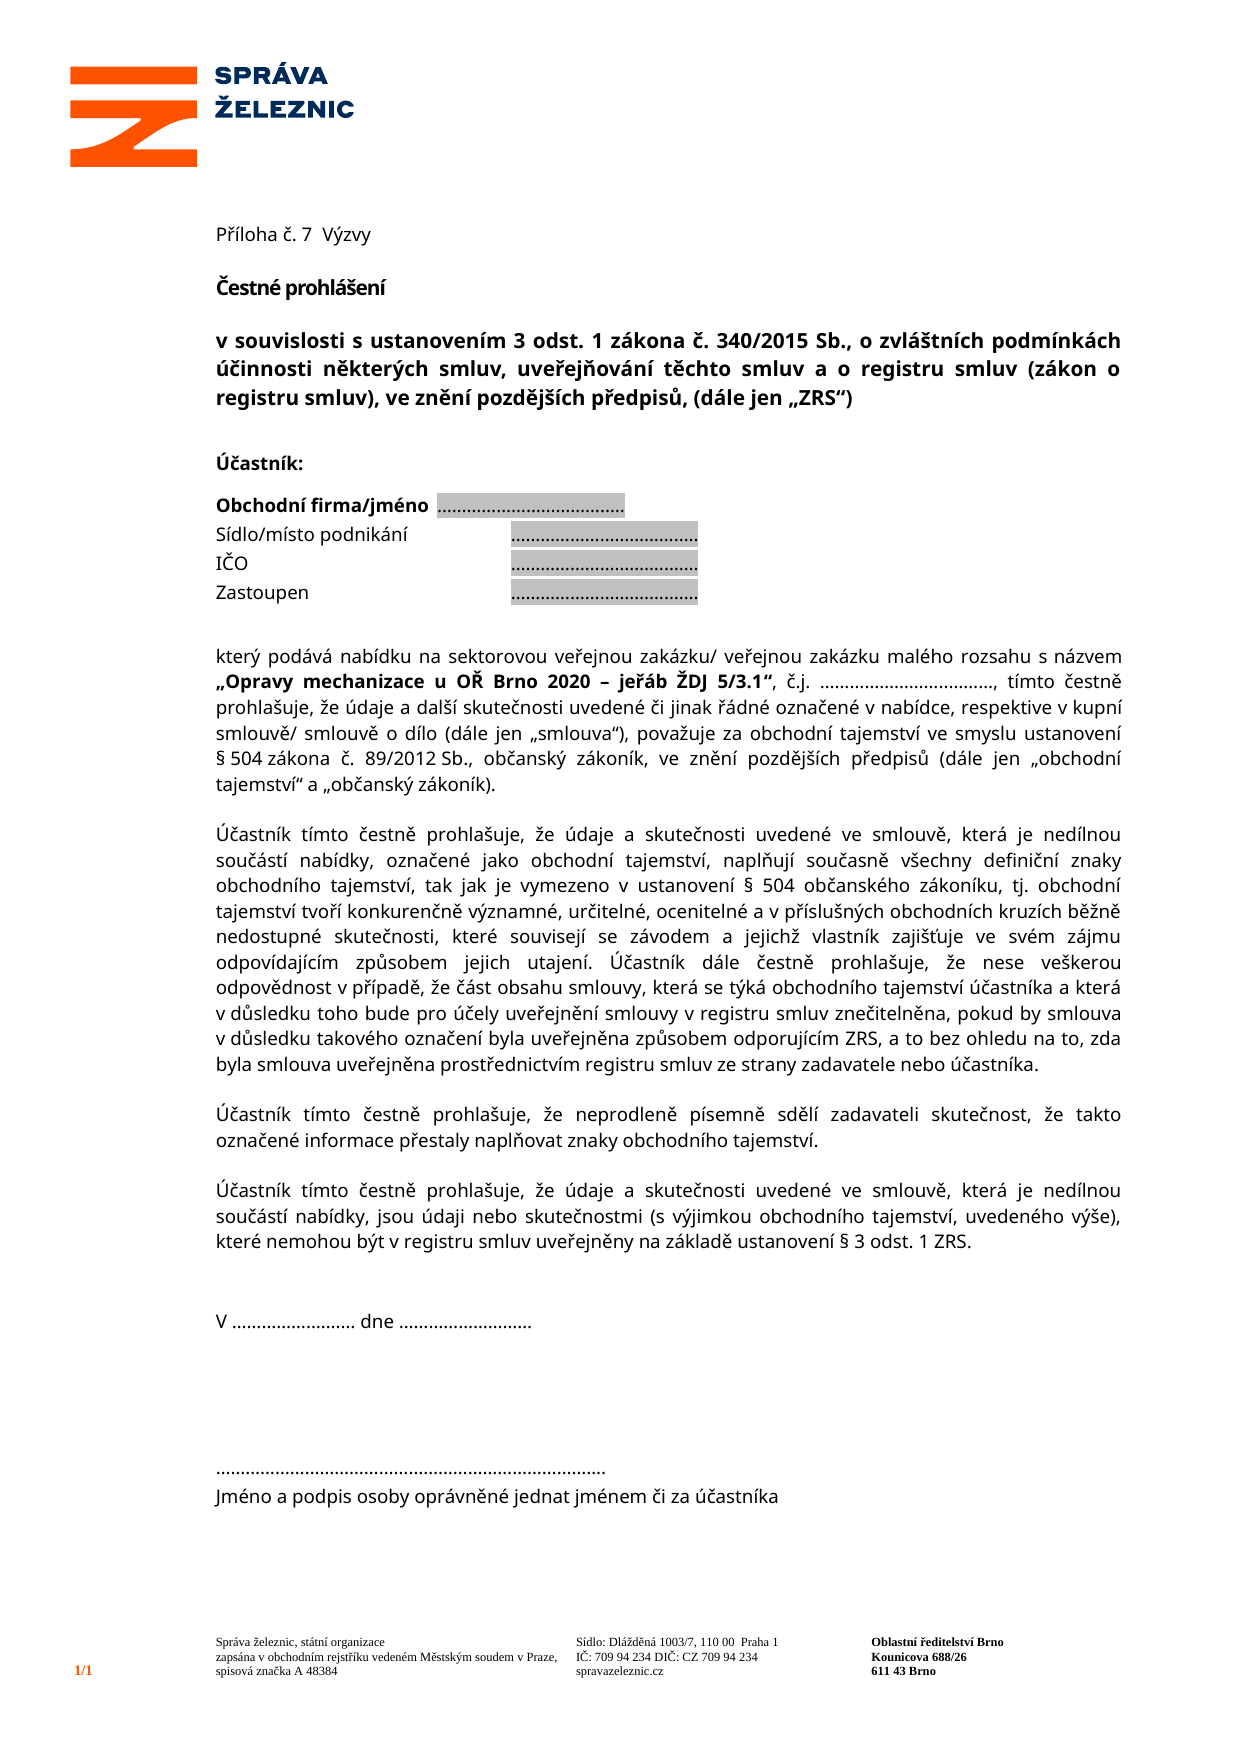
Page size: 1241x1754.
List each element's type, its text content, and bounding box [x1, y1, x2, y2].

text ……………………………………………………………………. [216, 1451, 1121, 1480]
text Sídlo/místo podnikání …………………………….…. [216, 518, 1122, 547]
text Zastoupen ……………………….………. [216, 576, 1122, 605]
text Účastník tímto čestně prohlašuje, že údaje a skutečnosti uvedené ve smlouvě, která je nedílnou součástí nabídky, jsou údaji nebo skutečnostmi (s výjimkou obchodního tajemství, uvedeného výše), které nemohou být v registru smluv uveřejněny na základě ustanovení § 3 odst. 1 ZRS. [216, 1178, 1122, 1254]
text Účastník: [216, 446, 1122, 477]
text Účastník tímto čestně prohlašuje, že neprodleně písemně sdělí zadavateli skutečnost, že takto označené informace přestaly naplňovat znaky obchodního tajemství. [216, 1102, 1122, 1153]
text Jméno a podpis osoby oprávněné jednat jménem či za účastníka [216, 1480, 1121, 1509]
title Čestné prohlášení [216, 273, 1122, 301]
text Účastník tímto čestně prohlašuje, že údaje a skutečnosti uvedené ve smlouvě, která je nedílnou součástí nabídky, označené jako obchodní tajemství, naplňují současně všechny definiční znaky obchodního tajemství, tak jak je vymezeno v ustanovení § 504 občanského zákoníku, tj. obchodní tajemství tvoří konkurenčně významné, určitelné, ocenitelné a v příslušných obchodních kruzích běžně nedostupné skutečnosti, které souvisejí se závodem a jejichž vlastník zajišťuje ve svém zájmu odpovídajícím způsobem jejich utajení. Účastník dále čestně prohlašuje, že nese veškerou odpovědnost v případě, že část obsahu smlouvy, která se týká obchodního tajemství účastníka a která v důsledku toho bude pro účely uveřejnění smlouvy v registru smluv znečitelněna, pokud by smlouva v důsledku takového označení byla uveřejněna způsobem odporujícím ZRS, a to bez ohledu na to, zda byla smlouva uveřejněna prostřednictvím registru smluv ze strany zadavatele nebo účastníka. [216, 821, 1122, 1077]
text Příloha č. 7 Výzvy [216, 222, 1122, 247]
text IČO ………………………….……. [216, 547, 1122, 576]
text v souvislosti s ustanovením 3 odst. 1 zákona č. 340/2015 Sb., o zvláštních podmínkách účinnosti některých smluv, uveřejňování těchto smluv a o registru smluv (zákon o registru smluv), ve znění pozdějších předpisů, (dále jen „ZRS“) [216, 326, 1122, 411]
text Obchodní firma/jméno …………………………….…. [216, 489, 1122, 518]
text který podává nabídku na sektorovou veřejnou zakázku/ veřejnou zakázku malého rozsahu s názvem „Opravy mechanizace u OŘ Brno 2020 – jeřáb ŽDJ 5/3.1“, č.j. ……………………..………, tímto čestně prohlašuje, že údaje a další skutečnosti uvedené či jinak řádné označené v nabídce, respektive v kupní smlouvě/ smlouvě o dílo (dále jen „smlouva“), považuje za obchodní tajemství ve smyslu ustanovení § 504 zákona č. 89/2012 Sb., občanský zákoník, ve znění pozdějších předpisů (dále jen „obchodní tajemství“ a „občanský zákoník). [216, 643, 1122, 796]
text V ………………….… dne ……………………… [216, 1305, 1121, 1334]
